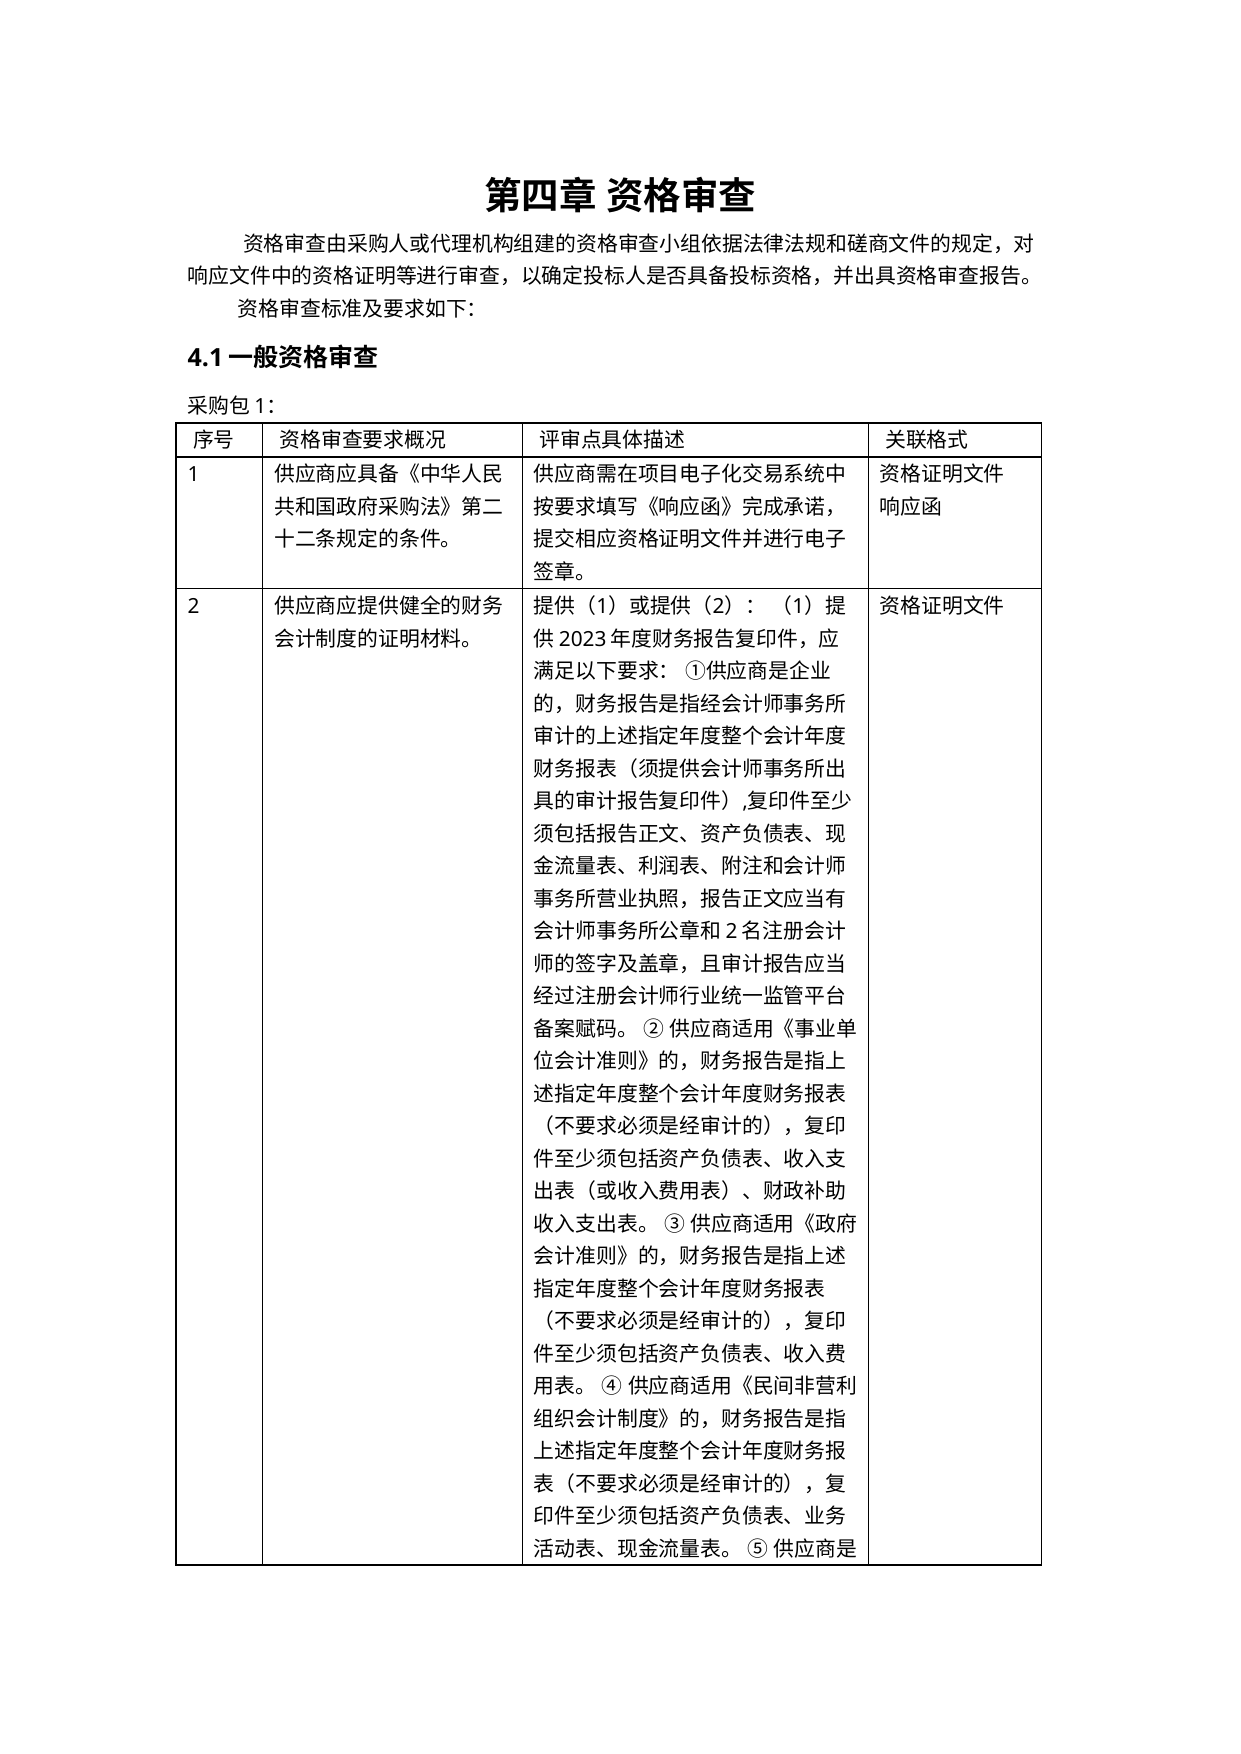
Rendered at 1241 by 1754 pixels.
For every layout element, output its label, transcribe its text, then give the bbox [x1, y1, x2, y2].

text 资格审查标准及要求如下： [187, 292, 1053, 324]
text 4.1一般资格审查 [187, 324, 1053, 389]
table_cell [523, 589, 868, 1564]
table_header 关联格式 [869, 424, 1041, 456]
table_cell 供应商需在项目电子化交易系统中按要求填写《响应函》完成承诺，提交相应资格证明文件并进行电子签章。 [523, 458, 868, 588]
table_header 评审点具体描述 [523, 424, 868, 456]
table_cell 2 [177, 589, 262, 1564]
table_cell 供应商应具备《中华人民共和国政府采购法》第二十二条规定的条件。 [263, 458, 522, 588]
table_cell 资格证明文件 [869, 589, 1041, 1564]
text 资格审查由采购人或代理机构组建的资格审查小组依据法律法规和磋商文件的规定，对响应文件中的资格证明等进行审查，以确定投标人是否具备投标资格，并出具资格审查报告。 [187, 227, 1053, 292]
table_header 序号 [177, 424, 262, 456]
table_cell 1 [177, 458, 262, 588]
text 第四章 资格审查 [187, 162, 1053, 227]
table_header 资格审查要求概况 [263, 424, 522, 456]
table_cell 资格证明文件 响应函 [869, 458, 1041, 588]
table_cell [263, 589, 522, 1564]
text 采购包1： [187, 389, 1053, 422]
